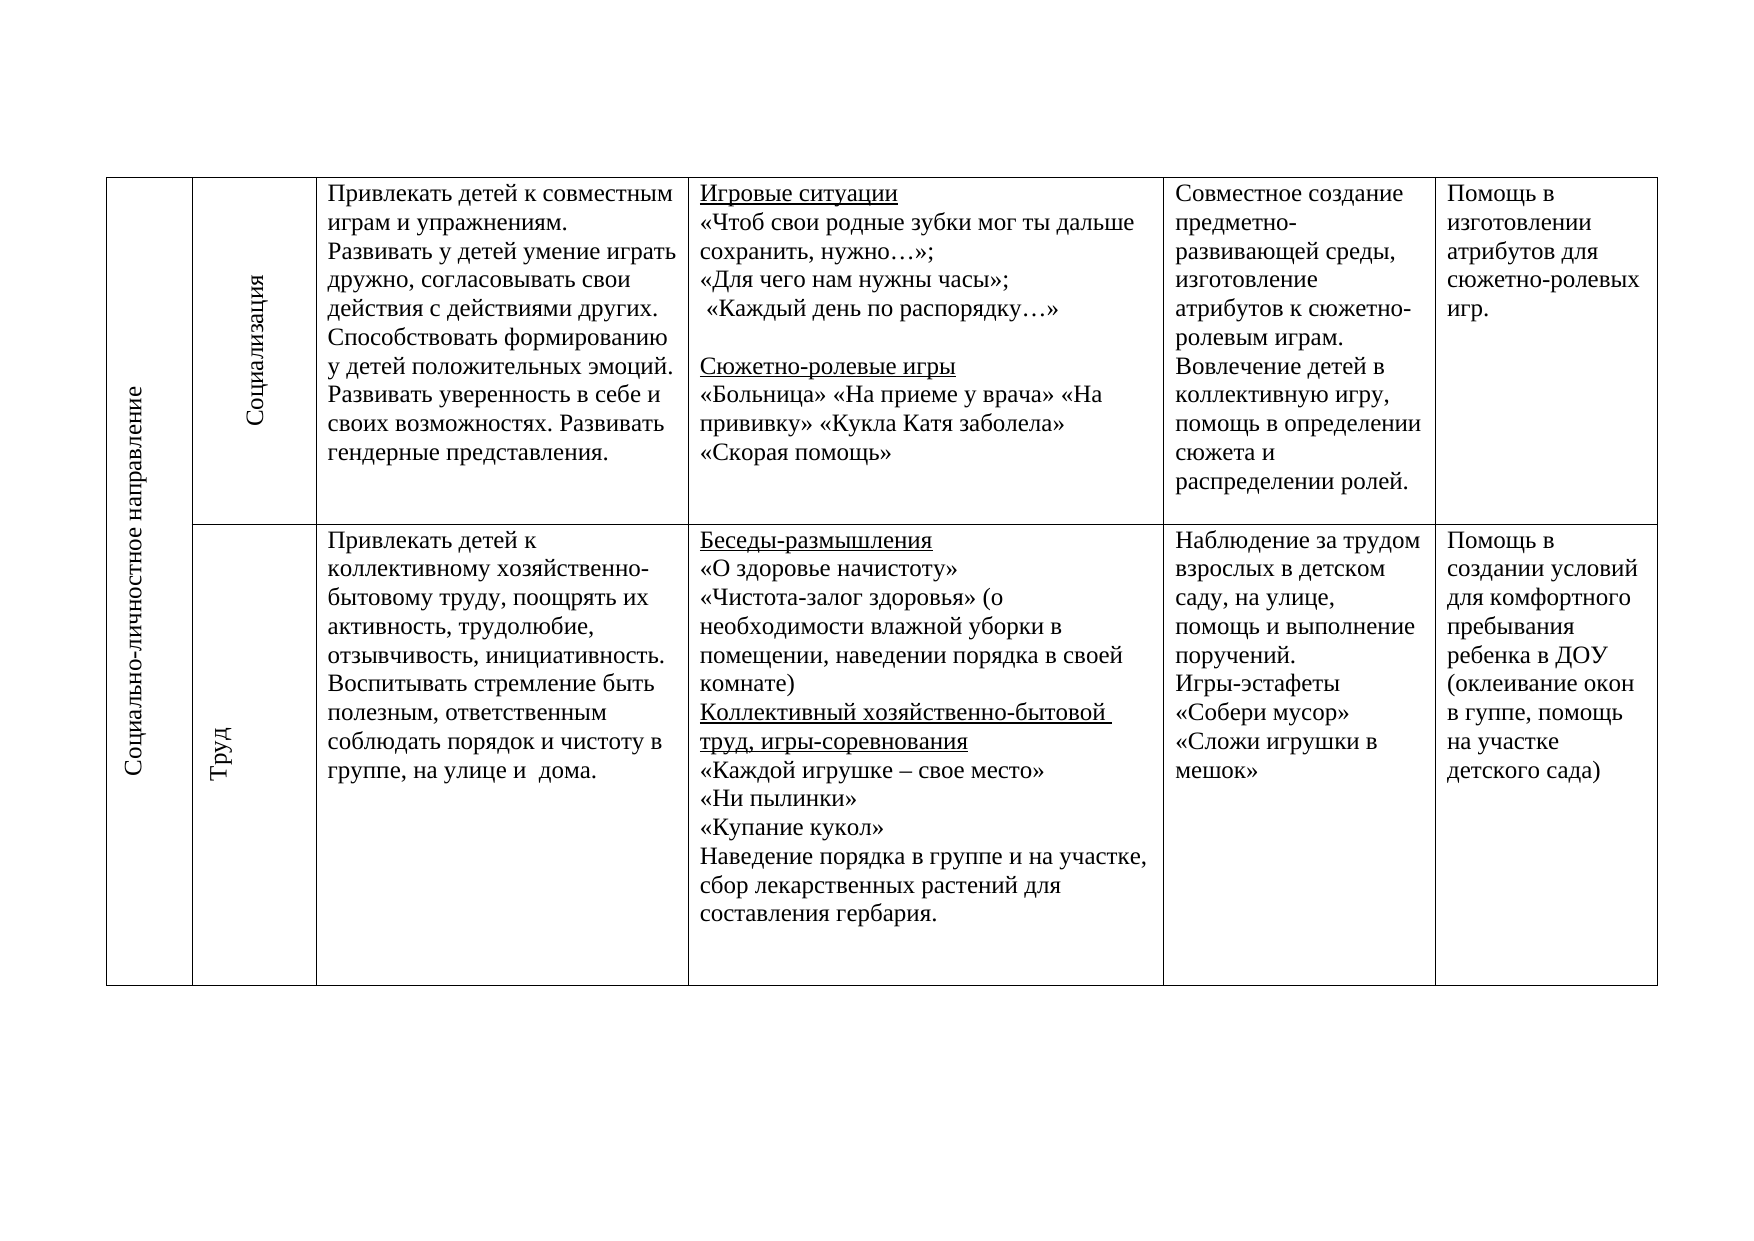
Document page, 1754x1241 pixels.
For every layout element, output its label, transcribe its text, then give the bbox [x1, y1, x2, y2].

table_cell Привлекать детей к совместным играм и упражнениям. Развивать у детей умение играть дружно, согласовывать свои действия с действиями других. Способствовать формированию у детей положительных эмоций. Развивать уверенность в себе и своих возможностях. Развивать гендерные представления. [317, 178, 688, 524]
table_cell Привлекать детей к коллективному хозяйственно-бытовому труду, поощрять их активность, трудолюбие, отзывчивость, инициативность. Воспитывать стремление быть полезным, ответственным соблюдать порядок и чистоту в группе, на улице и дома. [317, 525, 688, 985]
table_cell Помощь в создании условий для комфортного пребывания ребенка в ДОУ (оклеивание окон в гуппе, помощь на участке детского сада) [1436, 525, 1657, 985]
table_cell Социализация [193, 178, 316, 524]
table_cell Труд [193, 525, 316, 985]
table_cell Игровые ситуации «Чтоб свои родные зубки мог ты дальше сохранить, нужно…»; «Для чего нам нужны часы»; «Каждый день по распорядку…» Сюжетно-ролевые игры «Больница» «На приеме у врача» «На прививку» «Кукла Катя заболела» «Скорая помощь» [689, 178, 1163, 524]
table_cell Помощь в изготовлении атрибутов для сюжетно-ролевых игр. [1436, 178, 1657, 524]
table_cell Беседы-размышления «О здоровье начистоту» «Чистота-залог здоровья» (о необходимости влажной уборки в помещении, наведении порядка в своей комнате) Коллективный хозяйственно-бытовой труд, игры-соревнования «Каждой игрушке – свое место» «Ни пылинки» «Купание кукол» Наведение порядка в группе и на участке, сбор лекарственных растений для составления гербария. [689, 525, 1163, 985]
table_cell Наблюдение за трудом взрослых в детском саду, на улице, помощь и выполнение поручений. Игры-эстафеты «Собери мусор» «Сложи игрушки в мешок» [1164, 525, 1435, 985]
table_cell Социально-личностное направление [107, 178, 192, 985]
table_cell Совместное создание предметно-развивающей среды, изготовление атрибутов к сюжетно-ролевым играм. Вовлечение детей в коллективную игру, помощь в определении сюжета и распределении ролей. [1164, 178, 1435, 524]
